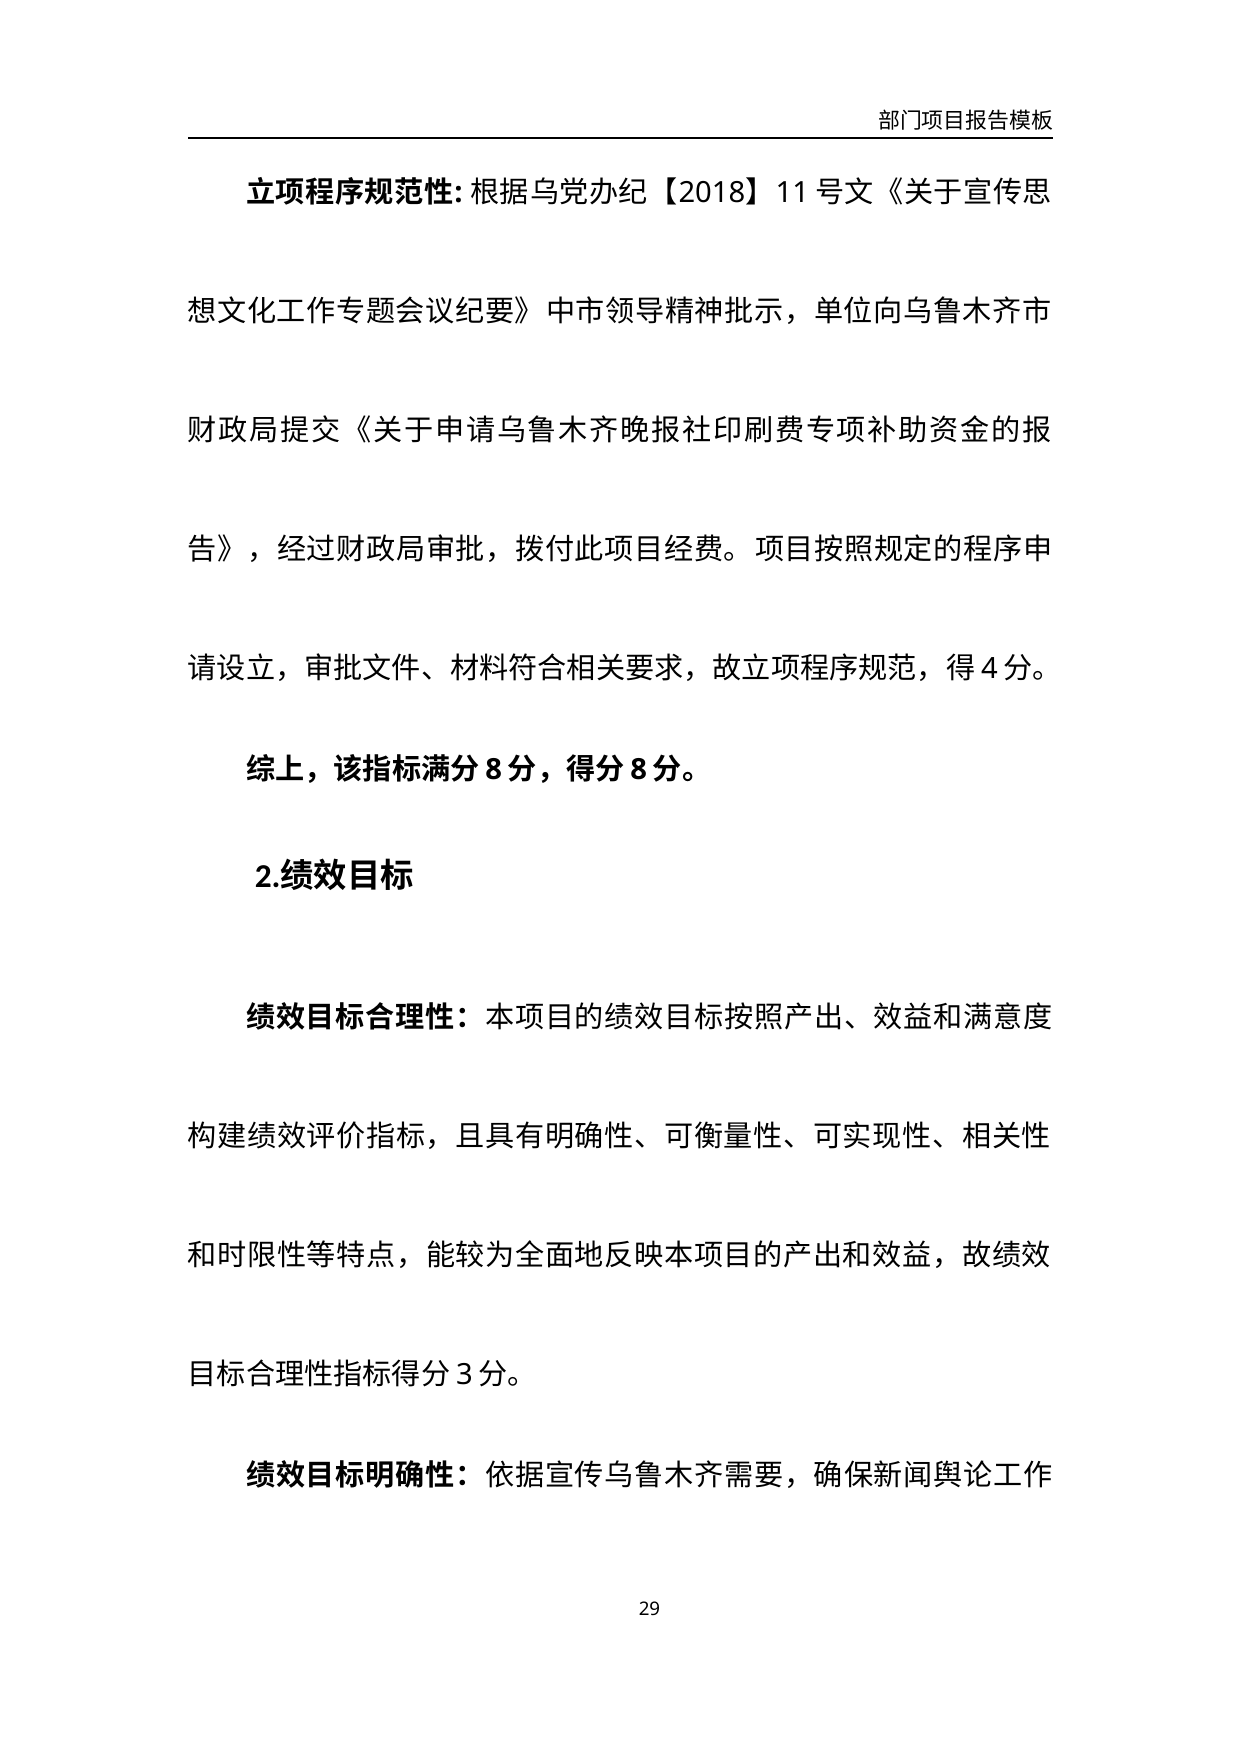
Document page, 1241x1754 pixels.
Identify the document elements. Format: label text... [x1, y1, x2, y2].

text 立项程序规范性: 根据乌党办纪【2018】11号文《关于宣传思想文化工作专题会议纪要》中市领导精神批示，单位向乌鲁木齐市财政局提交《关于申请乌鲁木齐晚报社印刷费专项补助资金的报告》，经过财政局审批，拨付此项目经费。项目按照规定的程序申请设立，审批文件、材料符合相关要求，故立项程序规范，得4分。 [187, 150, 1053, 706]
text 绩效目标合理性：本项目的绩效目标按照产出、效益和满意度构建绩效评价指标，且具有明确性、可衡量性、可实现性、相关性和时限性等特点，能较为全面地反映本项目的产出和效益，故绩效目标合理性指标得分3分。 [187, 975, 1053, 1411]
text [187, 1432, 1053, 1512]
text 综上，该指标满分8分，得分8分。 [187, 727, 1053, 806]
subtitle 2.绩效目标 [187, 833, 1053, 913]
